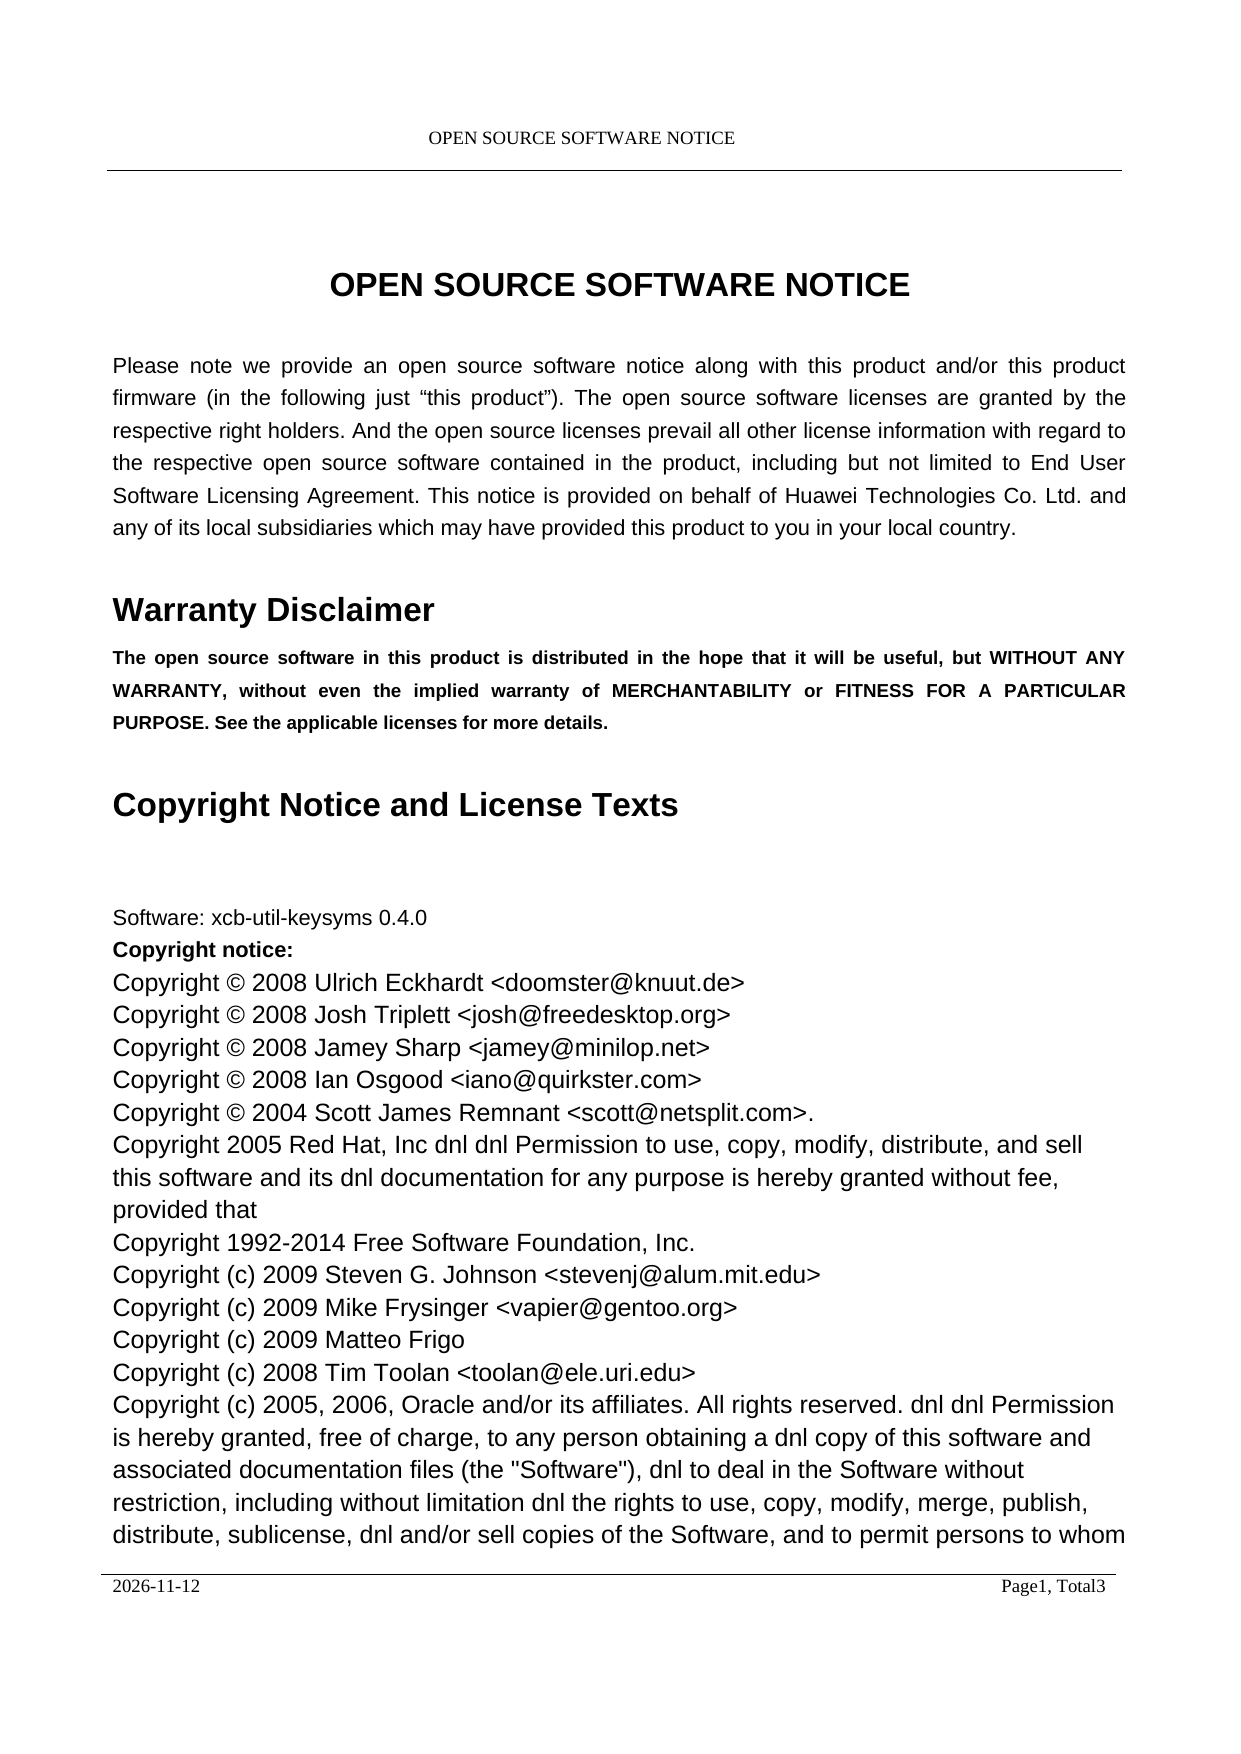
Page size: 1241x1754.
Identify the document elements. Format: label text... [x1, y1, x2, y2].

text Warranty Disclaimer [112, 576, 1128, 641]
text Copyright (c) 2009 Steven G. Johnson <stevenj@alum.mit.edu> [112, 1258, 1128, 1291]
text Please note we provide an open source software notice along with this product and/or this product firmware (in the following just “this product”). The open source software licenses are granted by the respective right holders. And the open source licenses prevail all other license information with regard to the respective open source software contained in the product, including but not limited to End User Software Licensing Agreement. This notice is provided on behalf of Huawei Technologies Co. Ltd. and any of its local subsidiaries which may have provided this product to you in your local country. [112, 349, 1128, 544]
text Copyright © 2008 Ulrich Eckhardt <doomster@knuut.de> [112, 966, 1128, 998]
text Copyright 1992-2014 Free Software Foundation, Inc. [112, 1226, 1128, 1258]
text Software: xcb-util-keysyms 0.4.0 [112, 901, 1128, 933]
text Copyright (c) 2009 Matteo Frigo [112, 1323, 1128, 1356]
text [112, 1388, 1128, 1551]
text The open source software in this product is distributed in the hope that it will be useful, but WITHOUT ANY WARRANTY, without even the implied warranty of MERCHANTABILITY or FITNESS FOR A PARTICULAR PURPOSE. See the applicable licenses for more details. [112, 641, 1128, 739]
text Copyright © 2008 Ian Osgood <iano@quirkster.com> [112, 1063, 1128, 1096]
text Copyright © 2004 Scott James Remnant <scott@netsplit.com>. [112, 1096, 1128, 1128]
text Copyright © 2008 Josh Triplett <josh@freedesktop.org> [112, 998, 1128, 1031]
text Copyright (c) 2009 Mike Frysinger <vapier@gentoo.org> [112, 1291, 1128, 1323]
text Copyright © 2008 Jamey Sharp <jamey@minilop.net> [112, 1031, 1128, 1063]
text Copyright Notice and License Texts [112, 771, 1128, 836]
text Copyright 2005 Red Hat, Inc dnl dnl Permission to use, copy, modify, distribute, and sell this software and its dnl documentation for any purpose is hereby granted without fee, provided that [112, 1128, 1128, 1226]
text Copyright (c) 2008 Tim Toolan <toolan@ele.uri.edu> [112, 1356, 1128, 1388]
text OPEN SOURCE SOFTWARE NOTICE [112, 251, 1128, 316]
text Copyright notice: [112, 933, 1128, 966]
